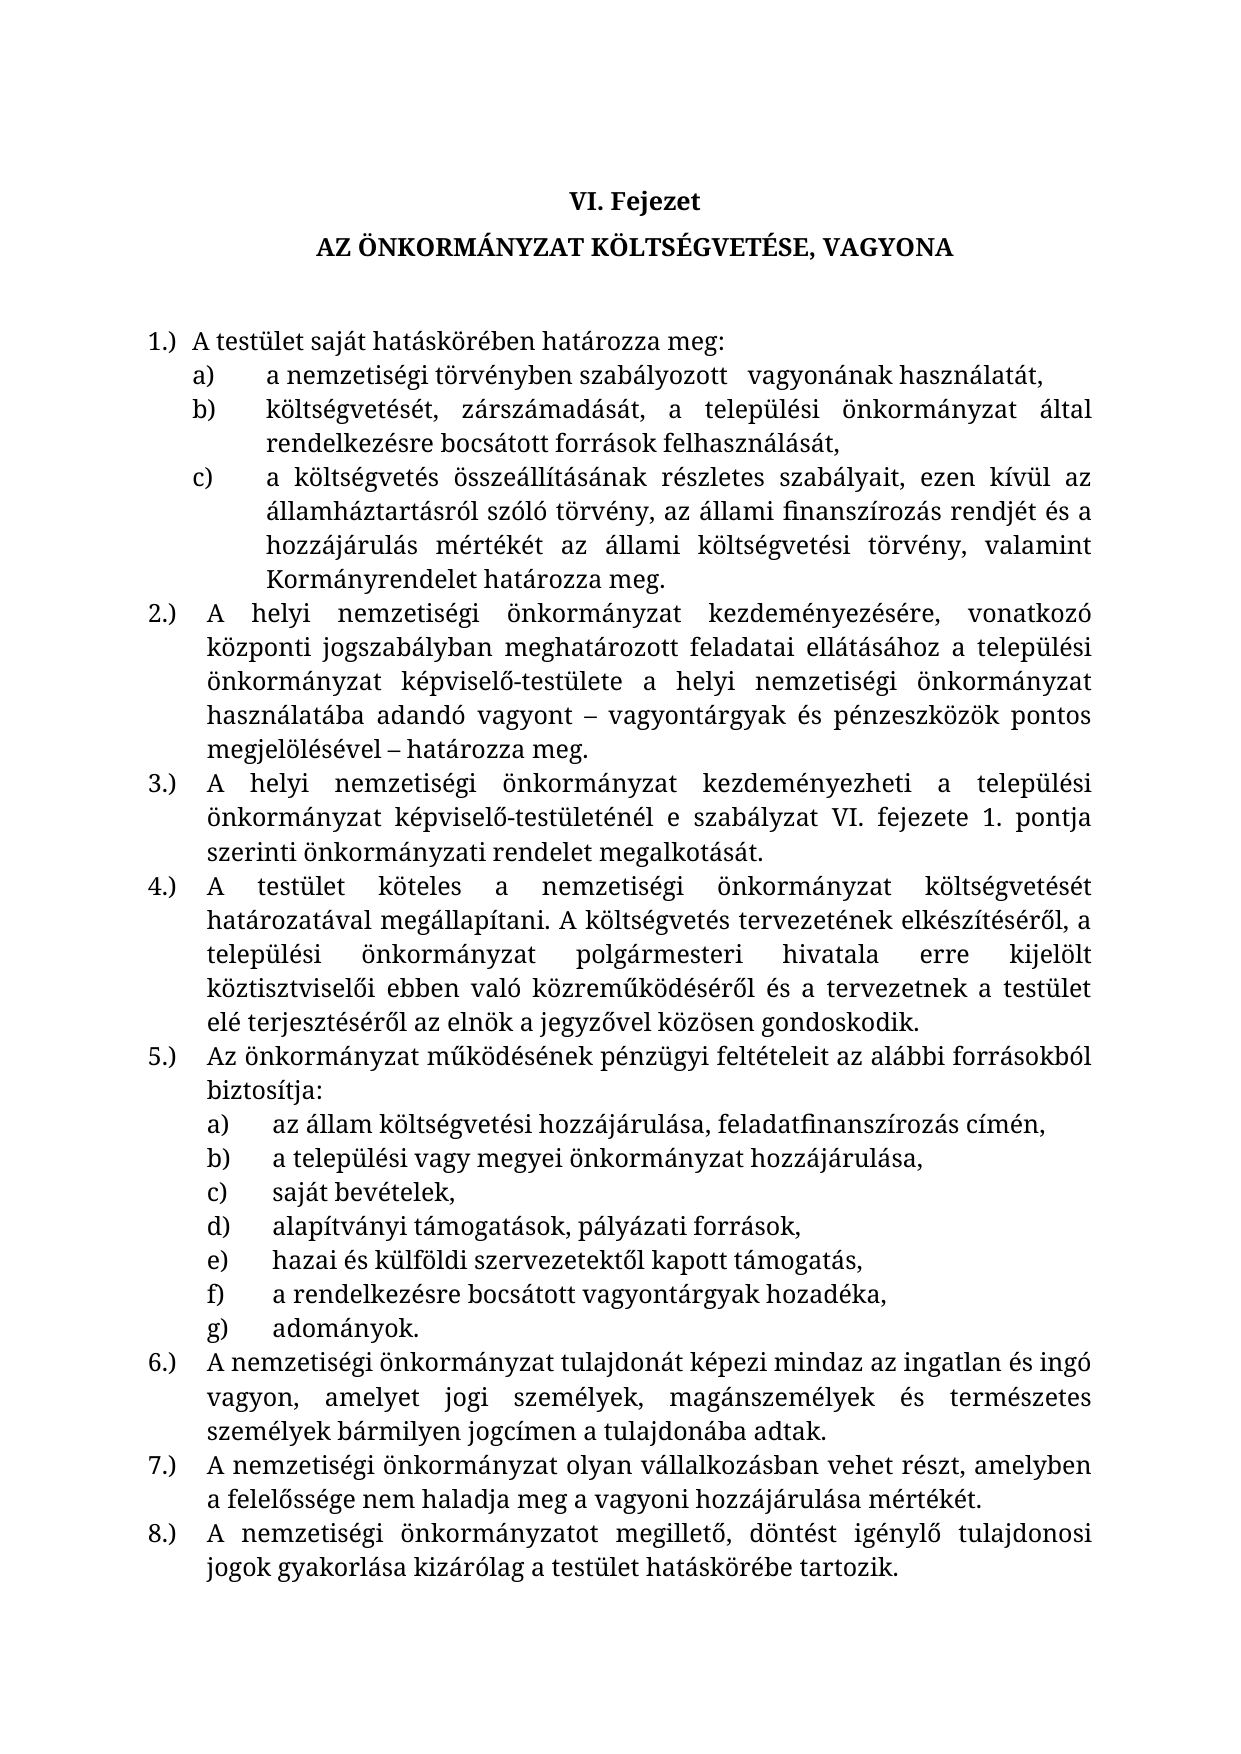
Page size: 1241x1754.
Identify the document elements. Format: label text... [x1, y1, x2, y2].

list az állam költségvetési hozzájárulása, feladatfinanszírozás címén, [207, 1107, 1093, 1141]
list saját bevételek, [207, 1175, 1093, 1209]
list A helyi nemzetiségi önkormányzat kezdeményezésére, vonatkozó központi jogszabályban meghatározott feladatai ellátásához a települési önkormányzat képviselő-testülete a helyi nemzetiségi önkormányzat használatába adandó vagyont – vagyontárgyak és pénzeszközök pontos megjelölésével – határozza meg. [148, 596, 1093, 766]
list adományok. [207, 1311, 1093, 1345]
list a nemzetiségi törvényben szabályozott vagyonának használatát, [192, 357, 1093, 391]
list A testület saját hatáskörében határozza meg: [148, 323, 1093, 357]
list a települési vagy megyei önkormányzat hozzájárulása, [207, 1141, 1093, 1175]
list a költségvetés összeállításának részletes szabályait, ezen kívül az államháztartásról szóló törvény, az állami finanszírozás rendjét és a hozzájárulás mértékét az állami költségvetési törvény, valamint Kormányrendelet határozza meg. [192, 459, 1093, 596]
list A nemzetiségi önkormányzatot megillető, döntést igénylő tulajdonosi jogok gyakorlása kizárólag a testület hatáskörébe tartozik. [148, 1515, 1093, 1583]
text AZ ÖNKORMÁNYZAT KÖLTSÉGVETÉSE, VAGYONA [177, 230, 1093, 264]
list Az önkormányzat működésének pénzügyi feltételeit az alábbi forrásokból biztosítja: [148, 1038, 1093, 1107]
list A helyi nemzetiségi önkormányzat kezdeményezheti a települési önkormányzat képviselő-testületénél e szabályzat VI. fejezete 1. pontja szerinti önkormányzati rendelet megalkotását. [148, 766, 1093, 868]
list költségvetését, zárszámadását, a települési önkormányzat által rendelkezésre bocsátott források felhasználását, [192, 391, 1093, 459]
list a rendelkezésre bocsátott vagyontárgyak hozadéka, [207, 1277, 1093, 1311]
list A testület köteles a nemzetiségi önkormányzat költségvetését határozatával megállapítani. A költségvetés tervezetének elkészítéséről, a települési önkormányzat polgármesteri hivatala erre kijelölt köztisztviselői ebben való közreműködéséről és a tervezetnek a testület elé terjesztéséről az elnök a jegyzővel közösen gondoskodik. [148, 868, 1093, 1038]
list alapítványi támogatások, pályázati források, [207, 1209, 1093, 1243]
text VI. Fejezet [177, 183, 1093, 218]
list A nemzetiségi önkormányzat olyan vállalkozásban vehet részt, amelyben a felelőssége nem haladja meg a vagyoni hozzájárulása mértékét. [148, 1447, 1093, 1515]
list A nemzetiségi önkormányzat tulajdonát képezi mindaz az ingatlan és ingó vagyon, amelyet jogi személyek, magánszemélyek és természetes személyek bármilyen jogcímen a tulajdonába adtak. [148, 1345, 1093, 1447]
list hazai és külföldi szervezetektől kapott támogatás, [207, 1243, 1093, 1277]
